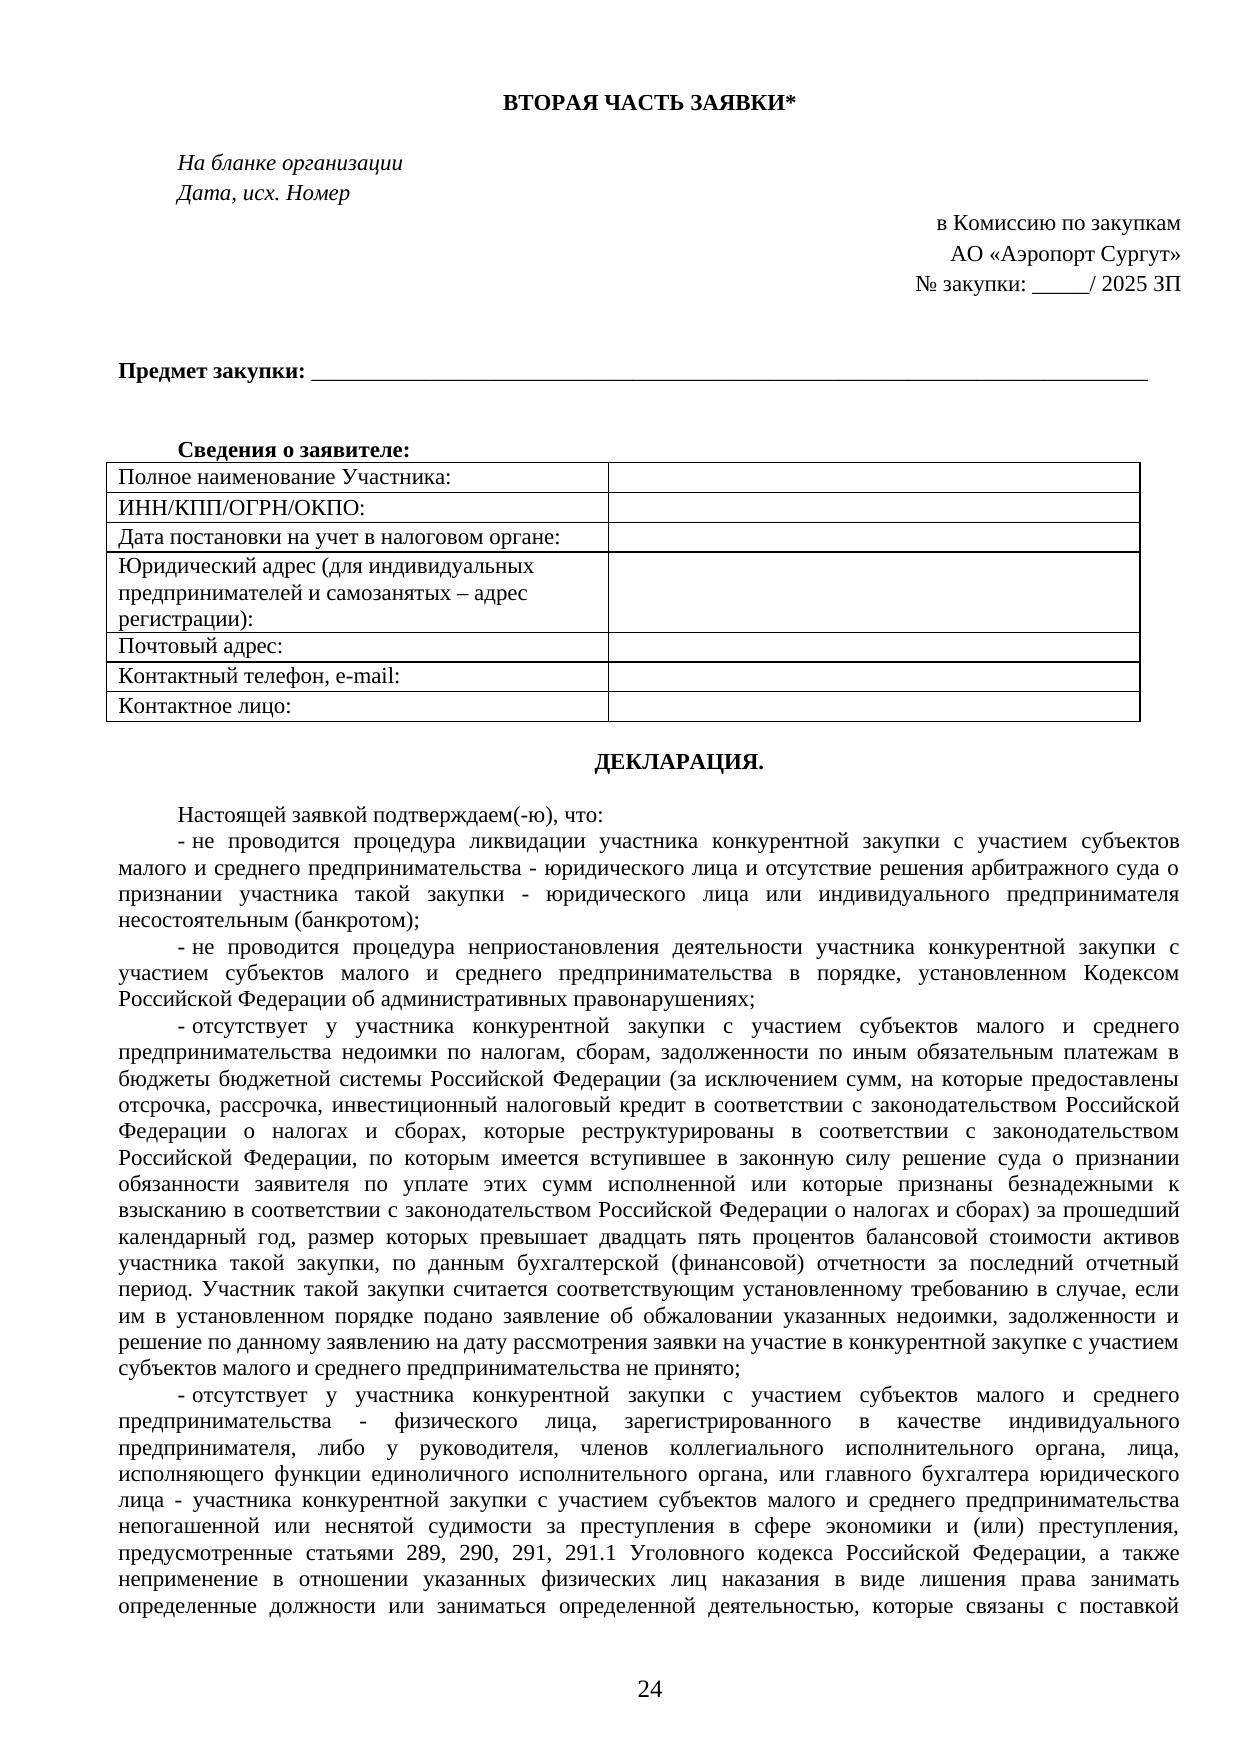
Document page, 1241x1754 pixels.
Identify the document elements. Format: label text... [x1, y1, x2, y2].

table_cell ИНН/КПП/ОГРН/ОКПО: [107, 493, 608, 522]
text ДЕКЛАРАЦИЯ. [118, 748, 1181, 775]
table_cell Контактный телефон, e-mail: [107, 663, 608, 691]
table_header [609, 463, 1139, 492]
list не проводится процедура неприостановления деятельности участника конкурентной закупки с участием субъектов малого и среднего предпринимательства в порядке, установленном Кодексом Российской Федерации об административных правонарушениях; [118, 933, 1181, 1012]
table_cell [609, 663, 1139, 691]
text Сведения о заявителе: [118, 436, 1181, 462]
table_cell Контактное лицо: [107, 692, 608, 721]
list не проводится процедура ликвидации участника конкурентной закупки с участием субъектов малого и среднего предпринимательства - юридического лица и отсутствие решения арбитражного суда о признании участника такой закупки - юридического лица или индивидуального предпринимателя несостоятельным (банкротом); [118, 827, 1181, 933]
table_cell [609, 692, 1139, 721]
table_cell [609, 493, 1139, 522]
table_cell [609, 523, 1139, 551]
table_header Полное наименование Участника: [107, 463, 608, 492]
text Дата, исх. Номер [118, 179, 1181, 206]
list отсутствует у участника конкурентной закупки с участием субъектов малого и среднего предпринимательства недоимки по налогам, сборам, задолженности по иным обязательным платежам в бюджеты бюджетной системы Российской Федерации (за исключением сумм, на которые предоставлены отсрочка, рассрочка, инвестиционный налоговый кредит в соответствии с законодательством Российской Федерации о налогах и сборах, которые реструктурированы в соответствии с законодательством Российской Федерации, по которым имеется вступившее в законную силу решение суда о признании обязанности заявителя по уплате этих сумм исполненной или которые признаны безнадежными к взысканию в соответствии с законодательством Российской Федерации о налогах и сборах) за прошедший календарный год, размер которых превышает двадцать пять процентов балансовой стоимости активов участника такой закупки, по данным бухгалтерской (финансовой) отчетности за последний отчетный период. Участник такой закупки считается соответствующим установленному требованию в случае, если им в установленном порядке подано заявление об обжаловании указанных недоимки, задолженности и решение по данному заявлению на дату рассмотрения заявки на участие в конкурентной закупке с участием субъектов малого и среднего предпринимательства не принято; [118, 1012, 1181, 1381]
text № закупки: _____/ 2025 ЗП [118, 270, 1181, 296]
table_cell Юридический адрес (для индивидуальных предпринимателей и самозанятых – адрес регистрации): [107, 553, 608, 632]
text Предмет закупки: _________________________________________________________________________ [118, 357, 1181, 383]
text ВТОРАЯ ЧАСТЬ ЗАЯВКИ* [118, 89, 1181, 115]
text На бланке организации [118, 149, 1181, 175]
text АО «Аэропорт Сургут» [118, 240, 1181, 266]
text Настоящей заявкой подтверждаем(-ю), что: [118, 801, 1181, 827]
text в Комиссию по закупкам [118, 209, 1181, 236]
table_cell Почтовый адрес: [107, 633, 608, 661]
table_cell [609, 633, 1139, 661]
table_cell [609, 553, 1139, 632]
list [118, 1381, 1181, 1618]
table_cell Дата постановки на учет в налоговом органе: [107, 523, 608, 551]
